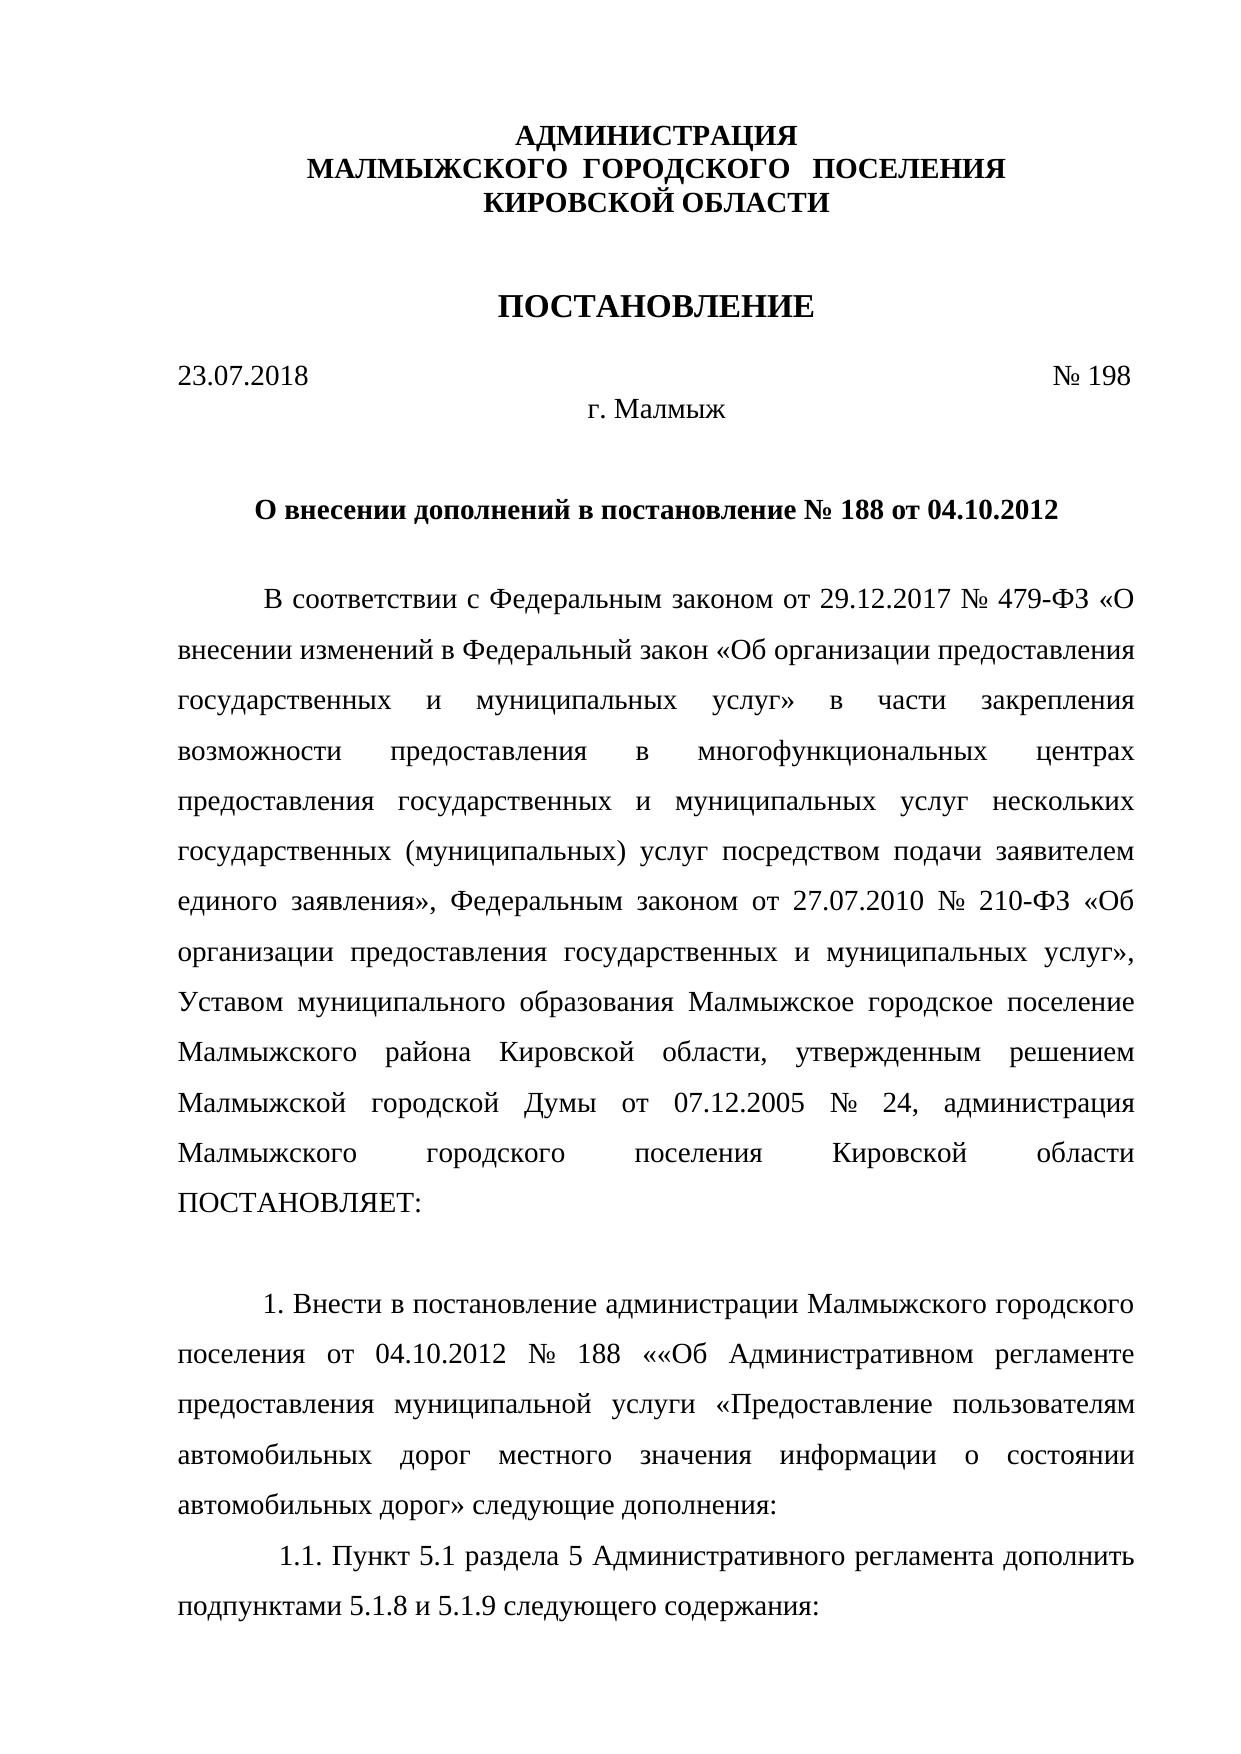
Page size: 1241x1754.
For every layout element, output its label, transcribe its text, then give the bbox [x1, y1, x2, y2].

text КИРОВСКОЙ ОБЛАСТИ [177, 185, 1135, 219]
text 23.07.2018 № 198 [177, 358, 1135, 391]
text В соответствии с Федеральным законом от 29.12.2017 № 479-ФЗ «О внесении изменений в Федеральный закон «Об организации предоставления государственных и муниципальных услуг» в части закрепления возможности предоставления в многофункциональных центрах предоставления государственных и муниципальных услуг нескольких государственных (муниципальных) услуг посредством подачи заявителем единого заявления», Федеральным законом от 27.07.2010 № 210-ФЗ «Об организации предоставления государственных и муниципальных услуг», Уставом муниципального образования Малмыжское городское поселение Малмыжского района Кировской области, утвержденным решением Малмыжской городской Думы от 07.12.2005 № 24, администрация Малмыжского городского поселения Кировской области ПОСТАНОВЛЯЕТ: [177, 582, 1135, 1219]
text ПОСТАНОВЛЕНИЕ [177, 286, 1135, 324]
text г. Малмыж [177, 391, 1135, 425]
text О внесении дополнений в постановление № 188 от 04.10.2012 [177, 492, 1135, 525]
text 1.1. Пункт 5.1 раздела 5 Административного регламента дополнить подпунктами 5.1.8 и 5.1.9 следующего содержания: [177, 1538, 1135, 1621]
text 1. Внести в постановление администрации Малмыжского городского поселения от 04.10.2012 № 188 ««Об Административном регламенте предоставления муниципальной услуги «Предоставление пользователям автомобильных дорог местного значения информации о состоянии автомобильных дорог» следующие дополнения: [177, 1286, 1135, 1521]
text АДМИНИСТРАЦИЯ [177, 118, 1135, 152]
text МАЛМЫЖСКОГО ГОРОДСКОГО ПОСЕЛЕНИЯ [177, 152, 1135, 185]
